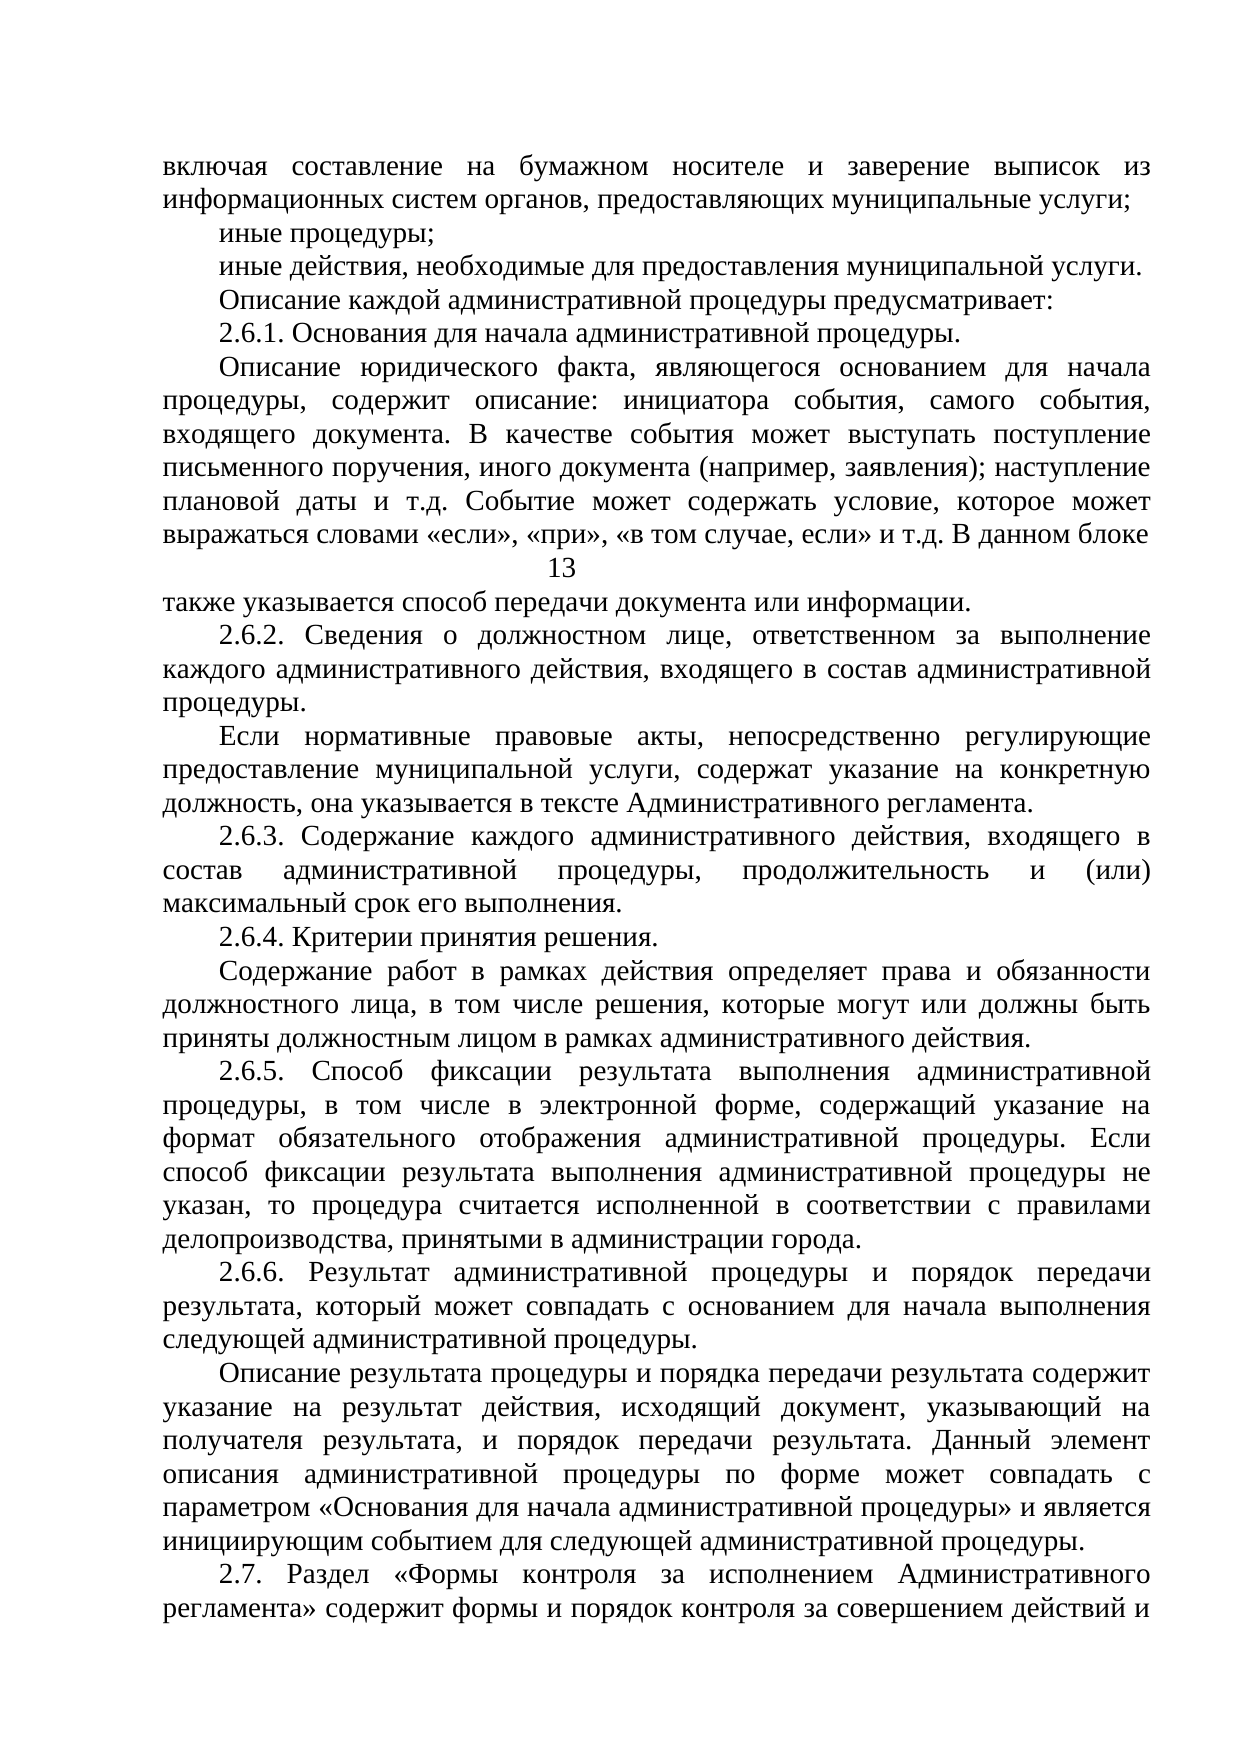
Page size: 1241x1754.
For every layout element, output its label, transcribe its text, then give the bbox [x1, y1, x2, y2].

text Если нормативные правовые акты, непосредственно регулирующие предоставление муниципальной услуги, содержат указание на конкретную должность, она указывается в тексте Административного регламента. [162, 718, 1152, 818]
text также указывается способ передачи документа или информации. [162, 584, 1152, 617]
text 13 [162, 550, 1152, 584]
text 2.6.5. Способ фиксации результата выполнения административной процедуры, в том числе в электронной форме, содержащий указание на формат обязательного отображения административной процедуры. Если способ фиксации результата выполнения административной процедуры не указан, то процедура считается исполненной в соответствии с правилами делопроизводства, принятыми в администрации города. [162, 1053, 1152, 1254]
text Описание юридического факта, являющегося основанием для начала процедуры, содержит описание: инициатора события, самого события, входящего документа. В качестве события может выступать поступление письменного поручения, иного документа (например, заявления); наступление плановой даты и т.д. Событие может содержать условие, которое может выражаться словами «если», «при», «в том случае, если» и т.д. В данном блоке [162, 349, 1152, 550]
text Содержание работ в рамках действия определяет права и обязанности должностного лица, в том числе решения, которые могут или должны быть приняты должностным лицом в рамках административного действия. [162, 953, 1152, 1053]
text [162, 148, 1152, 215]
text Описание каждой административной процедуры предусматривает: [162, 282, 1152, 315]
text 2.6.3. Содержание каждого административного действия, входящего в состав административной процедуры, продолжительность и (или) максимальный срок его выполнения. [162, 818, 1152, 919]
text иные процедуры; [162, 215, 1152, 248]
text 2.6.6. Результат административной процедуры и порядок передачи результата, который может совпадать с основанием для начала выполнения следующей административной процедуры. [162, 1254, 1152, 1355]
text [162, 1556, 1152, 1623]
text 2.6.4. Критерии принятия решения. [162, 919, 1152, 953]
text Описание результата процедуры и порядка передачи результата содержит указание на результат действия, исходящий документ, указывающий на получателя результата, и порядок передачи результата. Данный элемент описания административной процедуры по форме может совпадать с параметром «Основания для начала административной процедуры» и является инициирующим событием для следующей административной процедуры. [162, 1355, 1152, 1556]
text 2.6.1. Основания для начала административной процедуры. [162, 315, 1152, 349]
text иные действия, необходимые для предоставления муниципальной услуги. [162, 248, 1152, 282]
text 2.6.2. Сведения о должностном лице, ответственном за выполнение каждого административного действия, входящего в состав административной процедуры. [162, 617, 1152, 718]
